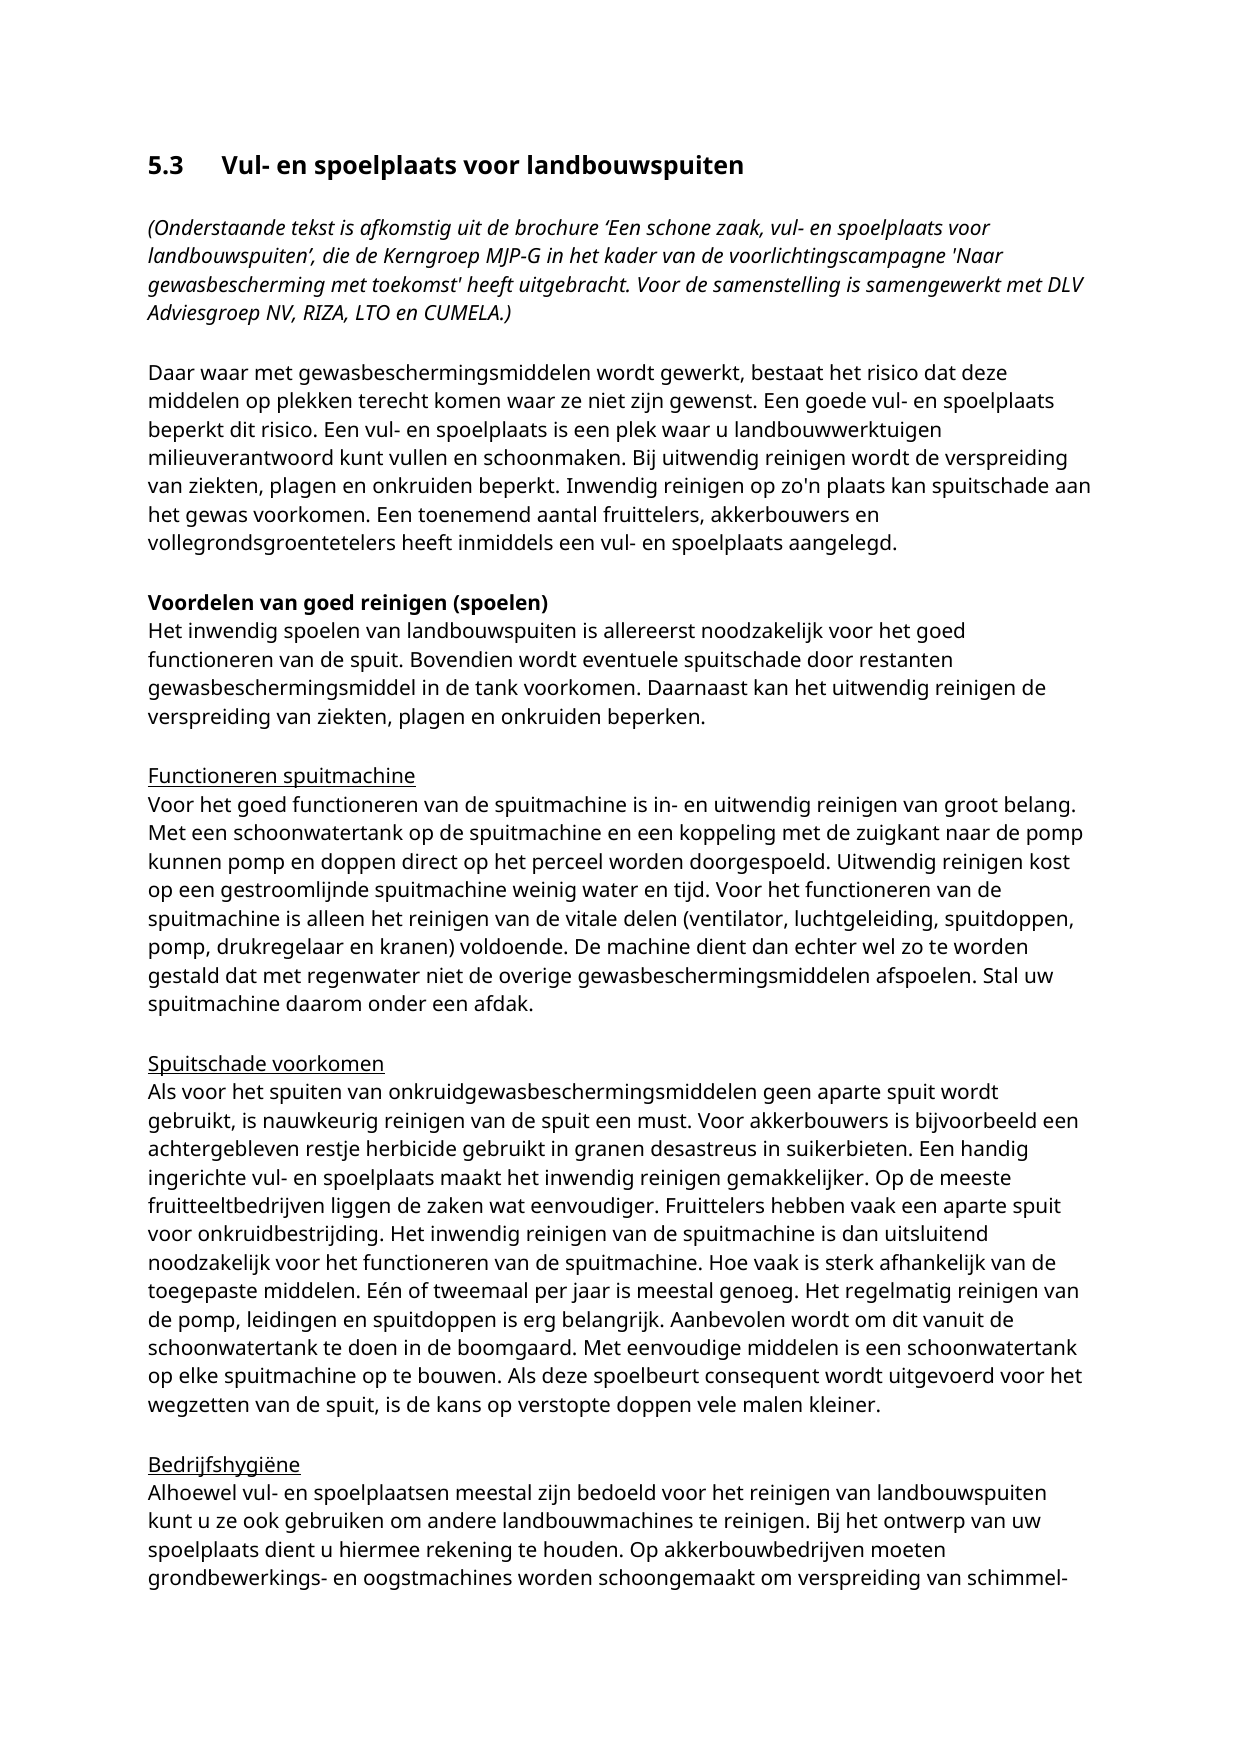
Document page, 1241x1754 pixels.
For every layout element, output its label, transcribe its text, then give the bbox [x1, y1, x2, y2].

text Voordelen van goed reinigen (spoelen) Het inwendig spoelen van landbouwspuiten is allereerst noodzakelijk voor het goed functioneren van de spuit. Bovendien wordt eventuele spuitschade door restanten gewasbeschermingsmiddel in de tank voorkomen. Daarnaast kan het uitwendig reinigen de verspreiding van ziekten, plagen en onkruiden beperken. [148, 588, 1093, 730]
text Functioneren spuitmachine Voor het goed functioneren van de spuitmachine is in- en uitwendig reinigen van groot belang. Met een schoonwatertank op de spuitmachine en een koppeling met de zuigkant naar de pomp kunnen pomp en doppen direct op het perceel worden doorgespoeld. Uitwendig reinigen kost op een gestroomlijnde spuitmachine weinig water en tijd. Voor het functioneren van de spuitmachine is alleen het reinigen van de vitale delen (ventilator, luchtgeleiding, spuitdoppen, pomp, drukregelaar en kranen) voldoende. De machine dient dan echter wel zo te worden gestald dat met regenwater niet de overige gewasbeschermingsmiddelen afspoelen. Stal uw spuitmachine daarom onder een afdak. [148, 762, 1093, 1018]
text Spuitschade voorkomen Als voor het spuiten van onkruidgewasbeschermingsmiddelen geen aparte spuit wordt gebruikt, is nauwkeurig reinigen van de spuit een must. Voor akkerbouwers is bijvoorbeeld een achtergebleven restje herbicide gebruikt in granen desastreus in suikerbieten. Een handig ingerichte vul- en spoelplaats maakt het inwendig reinigen gemakkelijker. Op de meeste fruitteeltbedrijven liggen de zaken wat eenvoudiger. Fruittelers hebben vaak een aparte spuit voor onkruidbestrijding. Het inwendig reinigen van de spuitmachine is dan uitsluitend noodzakelijk voor het functioneren van de spuitmachine. Hoe vaak is sterk afhankelijk van de toegepaste middelen. Eén of tweemaal per jaar is meestal genoeg. Het regelmatig reinigen van de pomp, leidingen en spuitdoppen is erg belangrijk. Aanbevolen wordt om dit vanuit de schoonwatertank te doen in de boomgaard. Met eenvoudige middelen is een schoonwatertank op elke spuitmachine op te bouwen. Als deze spoelbeurt consequent wordt uitgevoerd voor het wegzetten van de spuit, is de kans op verstopte doppen vele malen kleiner. [148, 1049, 1093, 1418]
text Daar waar met gewasbeschermingsmiddelen wordt gewerkt, bestaat het risico dat deze middelen op plekken terecht komen waar ze niet zijn gewenst. Een goede vul- en spoelplaats beperkt dit risico. Een vul- en spoelplaats is een plek waar u landbouwwerktuigen milieuverantwoord kunt vullen en schoonmaken. Bij uitwendig reinigen wordt de verspreiding van ziekten, plagen en onkruiden beperkt. Inwendig reinigen op zo'n plaats kan spuitschade aan het gewas voorkomen. Een toenemend aantal fruittelers, akkerbouwers en vollegrondsgroentetelers heeft inmiddels een vul- en spoelplaats aangelegd. [148, 358, 1093, 557]
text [148, 1450, 1093, 1592]
text 5.3 Vul- en spoelplaats voor landbouwspuiten [148, 148, 1093, 182]
text (Onderstaande tekst is afkomstig uit de brochure ‘Een schone zaak, vul- en spoelplaats voor landbouwspuiten’, die de Kerngroep MJP-G in het kader van de voorlichtingscampagne 'Naar gewasbescherming met toekomst' heeft uitgebracht. Voor de samenstelling is samengewerkt met DLV Adviesgroep NV, RIZA, LTO en CUMELA.) [148, 213, 1093, 327]
